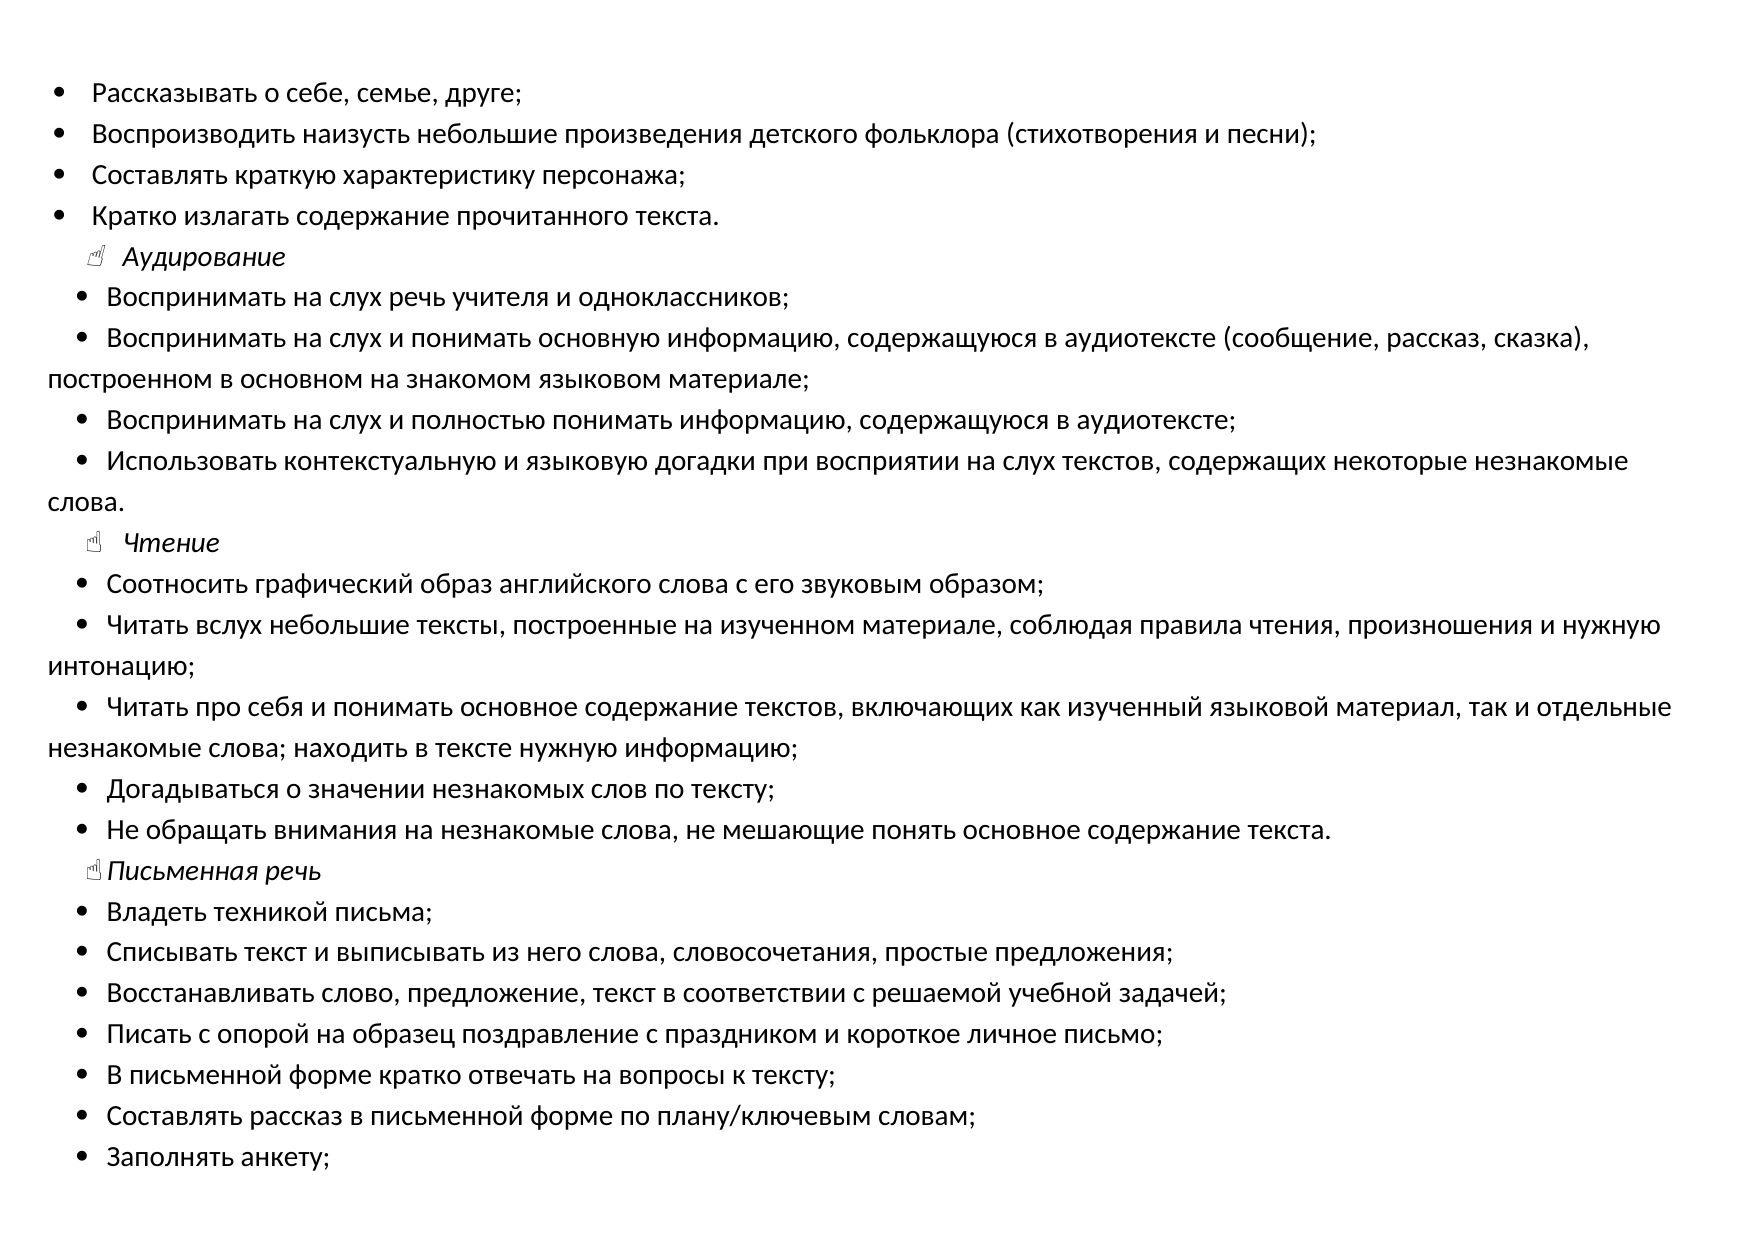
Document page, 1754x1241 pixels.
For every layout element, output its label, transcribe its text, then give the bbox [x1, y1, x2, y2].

list Соотносить графический образ английского слова с его звуковым образом; [47, 565, 1707, 601]
list Читать вслух небольшие тексты, построенные на изученном материале, соблюдая правила чтения, произношения и нужную интонацию; [47, 606, 1707, 683]
list Воспринимать на слух и понимать основную информацию, содержащуюся в аудиотексте (сообщение, рассказ, сказка), построенном в основном на знакомом языковом материале; [47, 319, 1707, 396]
list Чтение [85, 524, 1707, 560]
list Читать про себя и понимать основное содержание текстов, включающих как изученный языковой материал, так и отдельные незнакомые слова; находить в тексте нужную информацию; [47, 688, 1707, 764]
list Воспринимать на слух и полностью понимать информацию, содержащуюся в аудиотексте; [47, 401, 1707, 437]
list Восстанавливать слово, предложение, текст в соответствии с решаемой учебной задачей; [47, 974, 1707, 1010]
list Рассказывать о себе, семье, друге; [54, 74, 1707, 109]
list Составлять рассказ в письменной форме по плану/ключевым словам; [47, 1097, 1707, 1133]
list Не обращать внимания на незнакомые слова, не мешающие понять основное содержание текста. [47, 811, 1707, 846]
list Догадываться о значении незнакомых слов по тексту; [47, 770, 1707, 805]
list Писать с опорой на образец поздравление с праздником и короткое личное письмо; [47, 1015, 1707, 1051]
list Кратко излагать содержание прочитанного текста. [54, 197, 1707, 232]
list Воспринимать на слух речь учителя и одноклассников; [47, 278, 1707, 314]
list Использовать контекстуальную и языковую догадки при восприятии на слух текстов, содержащих некоторые незнакомые слова. [47, 442, 1707, 519]
list Заполнять анкету; [47, 1138, 1707, 1174]
list В письменной форме кратко отвечать на вопросы к тексту; [47, 1056, 1707, 1092]
list Воспроизводить наизусть небольшие произведения детского фольклора (стихотворения и песни); [54, 115, 1707, 150]
list Списывать текст и выписывать из него слова, словосочетания, простые предложения; [47, 933, 1707, 969]
list Составлять краткую характеристику персонажа; [54, 156, 1707, 191]
list Владеть техникой письма; [47, 893, 1707, 928]
list Письменная речь [85, 852, 1707, 887]
list Аудирование [85, 238, 1707, 273]
